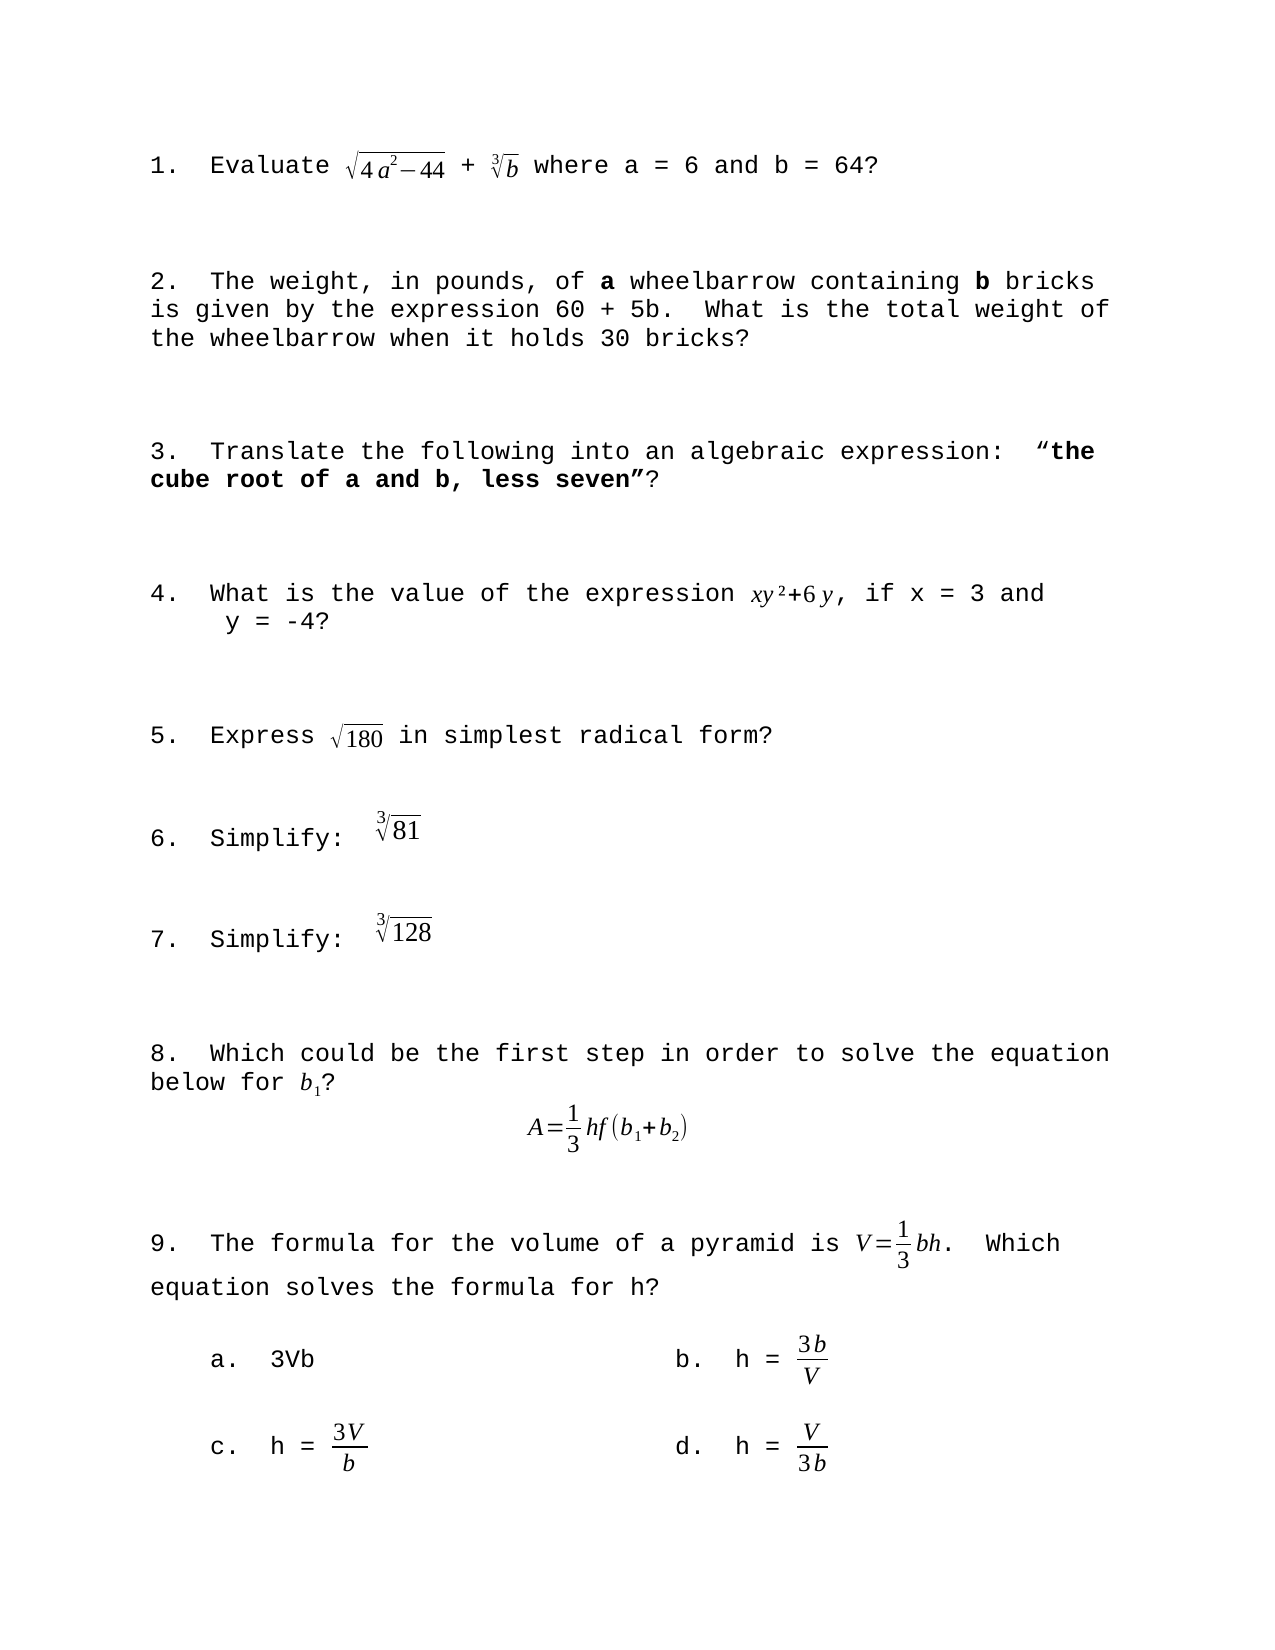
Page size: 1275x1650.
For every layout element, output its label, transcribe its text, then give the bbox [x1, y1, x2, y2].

text 3. Translate the following into an algebraic expression: “the cube root of a and b, less seven”? [150, 439, 1125, 495]
text 1. Evaluate + where a = 6 and b = 64? [150, 150, 1125, 184]
text 5. Express in simplest radical form? [150, 722, 1125, 752]
text c. h = d. h = [150, 1418, 1125, 1477]
text 6. Simplify: [150, 808, 1125, 853]
text 7. Simplify: [150, 910, 1125, 955]
text 9. The formula for the volume of a pyramid is . Which equation solves the formula for h? [150, 1215, 1125, 1303]
text 4. What is the value of the expression , if x = 3 and [150, 580, 1125, 609]
text y = -4? [150, 609, 1125, 637]
text a. 3Vb b. h = [150, 1331, 1125, 1390]
text 8. Which could be the first step in order to solve the equation below for ? [150, 1040, 1125, 1100]
text 2. The weight, in pounds, of a wheelbarrow containing b bricks is given by the expression 60 + 5b. What is the total weight of the wheelbarrow when it holds 30 bricks? [150, 269, 1125, 354]
